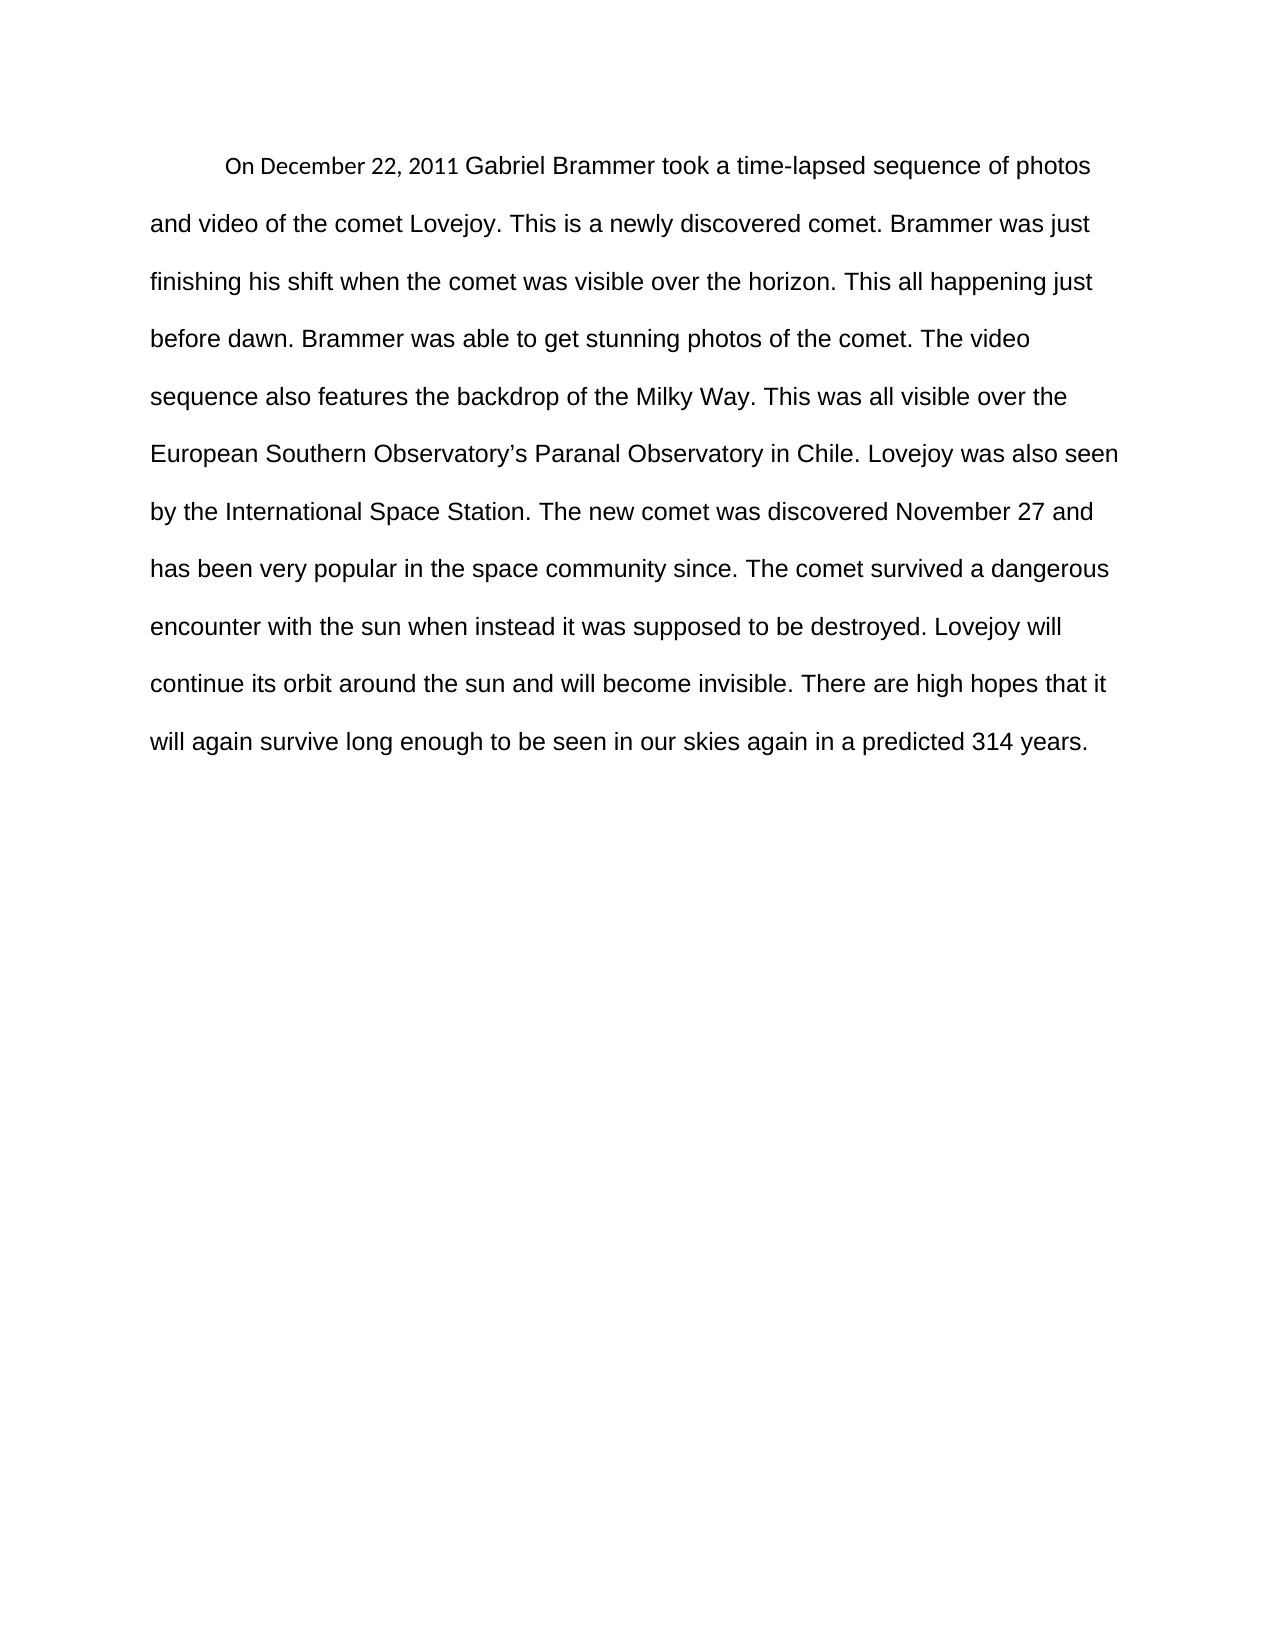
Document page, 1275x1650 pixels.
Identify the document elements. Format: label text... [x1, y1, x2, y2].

text On December 22, 2011 Gabriel Brammer took a time-lapsed sequence of photos and video of the comet Lovejoy. This is a newly discovered comet. Brammer was just finishing his shift when the comet was visible over the horizon. This all happening just before dawn. Brammer was able to get stunning photos of the comet. The video sequence also features the backdrop of the Milky Way. This was all visible over the European Southern Observatory’s Paranal Observatory in Chile. Lovejoy was also seen by the International Space Station. The new comet was discovered November 27 and has been very popular in the space community since. The comet survived a dangerous encounter with the sun when instead it was supposed to be destroyed. Lovejoy will continue its orbit around the sun and will become invisible. There are high hopes that it will again survive long enough to be seen in our skies again in a predicted 314 years. [150, 150, 1125, 756]
